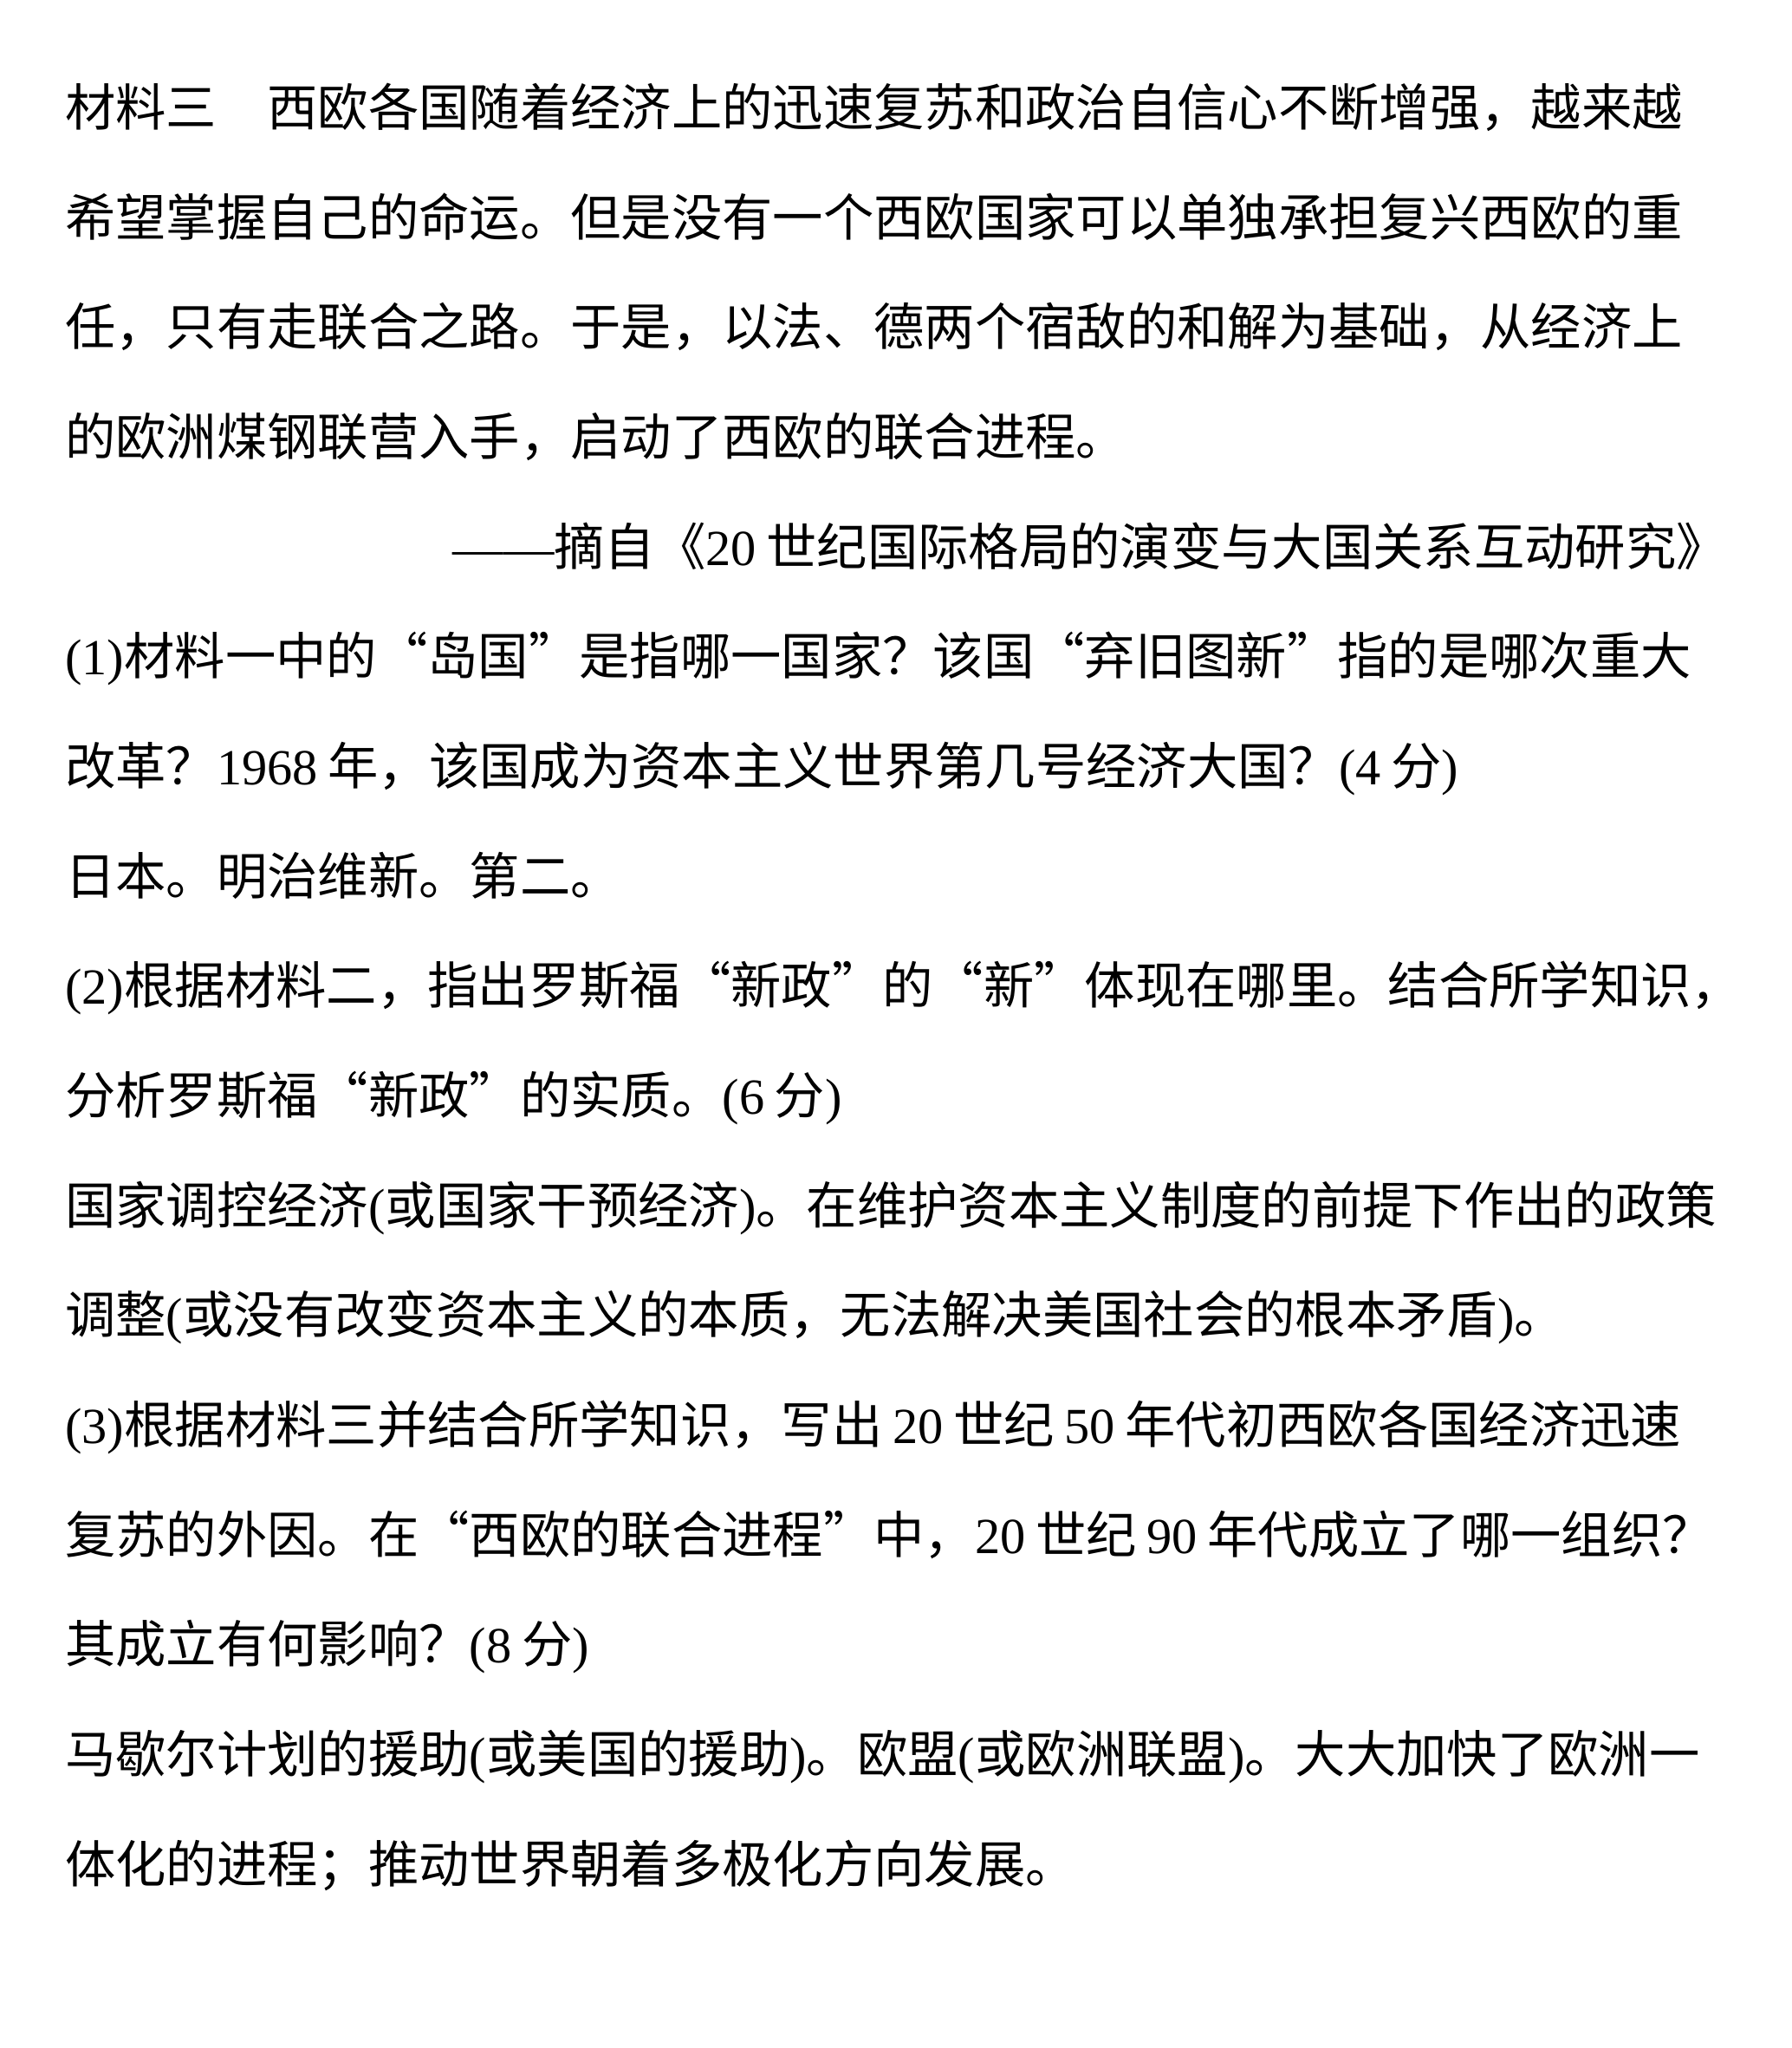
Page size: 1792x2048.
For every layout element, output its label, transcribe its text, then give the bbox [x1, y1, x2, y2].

text (3)根据材料三并结合所学知识，写出20世纪50年代初西欧各国经济迅速复苏的外因。在“西欧的联合进程”中，20世纪90年代成立了哪一组织？其成立有何影响？(8分) [65, 1385, 1726, 1678]
text 材料三 西欧各国随着经济上的迅速复苏和政治自信心不断增强，越来越希望掌握自己的命运。但是没有一个西欧国家可以单独承担复兴西欧的重任，只有走联合之路。于是，以法、德两个宿敌的和解为基础，从经济上的欧洲煤钢联营入手，启动了西欧的联合进程。 [65, 68, 1726, 470]
text (2)根据材料二，指出罗斯福“新政”的“新”体现在哪里。结合所学知识，分析罗斯福“新政”的实质。(6分) [65, 946, 1726, 1128]
text 国家调控经济(或国家干预经济)。在维护资本主义制度的前提下作出的政策调整(或没有改变资本主义的本质，无法解决美国社会的根本矛盾)。 [65, 1165, 1726, 1349]
text 马歇尔计划的援助(或美国的援助)。欧盟(或欧洲联盟)。大大加快了欧洲一体化的进程；推动世界朝着多极化方向发展。 [65, 1714, 1726, 1897]
text (1)材料一中的“岛国”是指哪一国家？该国“弃旧图新”指的是哪次重大改革？1968年，该国成为资本主义世界第几号经济大国？(4分) [65, 616, 1726, 799]
text ——摘自《20世纪国际格局的演变与大国关系互动研究》 [65, 506, 1726, 580]
text 日本。明治维新。第二。 [65, 835, 1726, 909]
